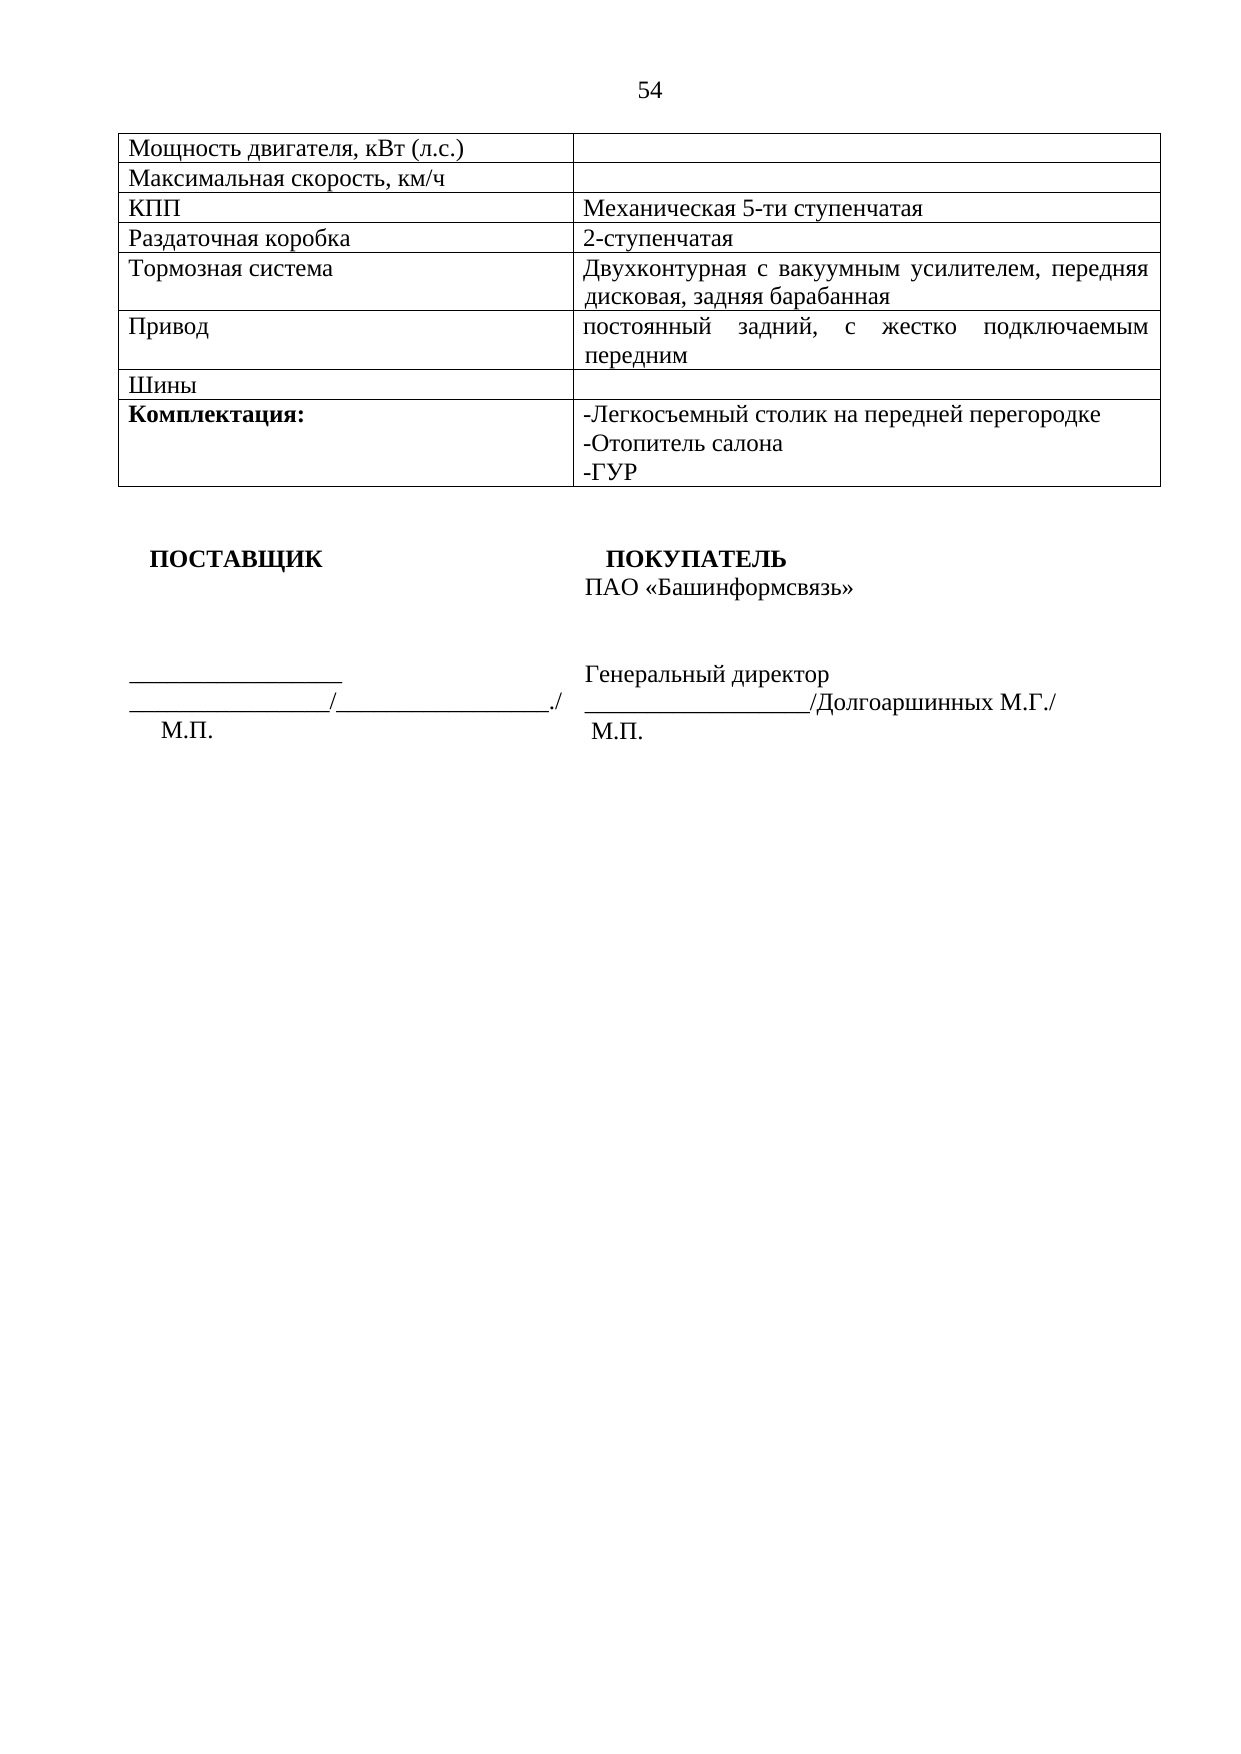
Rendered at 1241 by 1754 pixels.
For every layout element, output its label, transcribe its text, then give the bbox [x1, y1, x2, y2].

table_cell [574, 134, 583, 162]
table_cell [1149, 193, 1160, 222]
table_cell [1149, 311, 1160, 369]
text ПОСТАВЩИК ПОКУПАТЕЛЬ [118, 544, 1181, 572]
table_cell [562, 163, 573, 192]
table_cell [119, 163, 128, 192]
table_cell Тормозная система [119, 253, 573, 310]
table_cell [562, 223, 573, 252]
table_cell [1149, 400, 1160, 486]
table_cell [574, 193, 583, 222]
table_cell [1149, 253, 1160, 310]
table_cell [574, 370, 583, 398]
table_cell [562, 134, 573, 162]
table_cell [574, 163, 583, 192]
table_header _________________ ________________/_________________./ М.П. [118, 573, 573, 774]
table_cell Привод [119, 311, 573, 369]
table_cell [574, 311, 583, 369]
table_cell [1149, 134, 1160, 162]
table_cell [1149, 163, 1160, 192]
table_header ПАО «Башинформсвязь» Генеральный директор __________________/Долгоаршинных М.Г./ М.П. [573, 573, 1095, 774]
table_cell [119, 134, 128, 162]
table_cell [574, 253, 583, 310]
table_cell [1149, 370, 1160, 398]
table_cell Комплектация: [119, 400, 573, 486]
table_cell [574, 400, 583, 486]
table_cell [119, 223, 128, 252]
